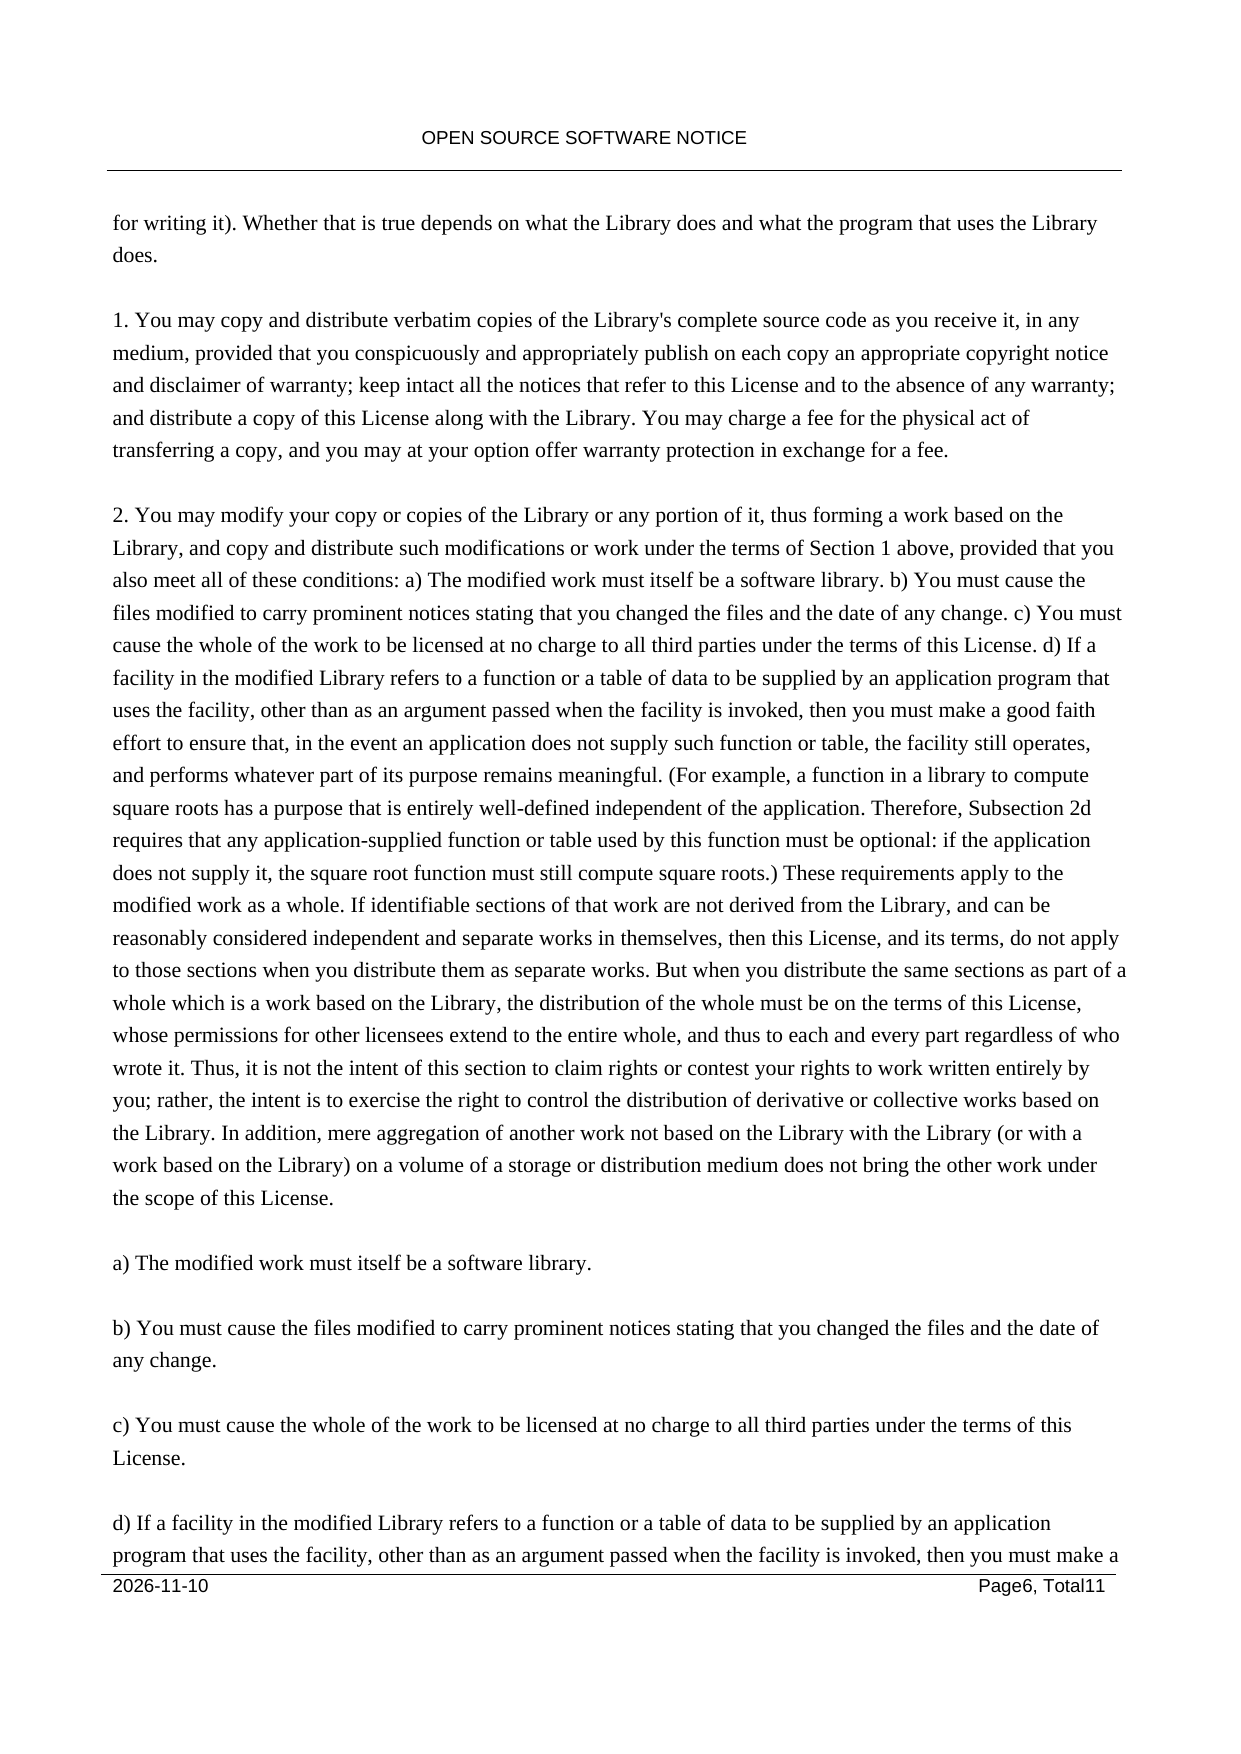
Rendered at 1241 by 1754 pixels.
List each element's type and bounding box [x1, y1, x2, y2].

text [112, 206, 1128, 1571]
